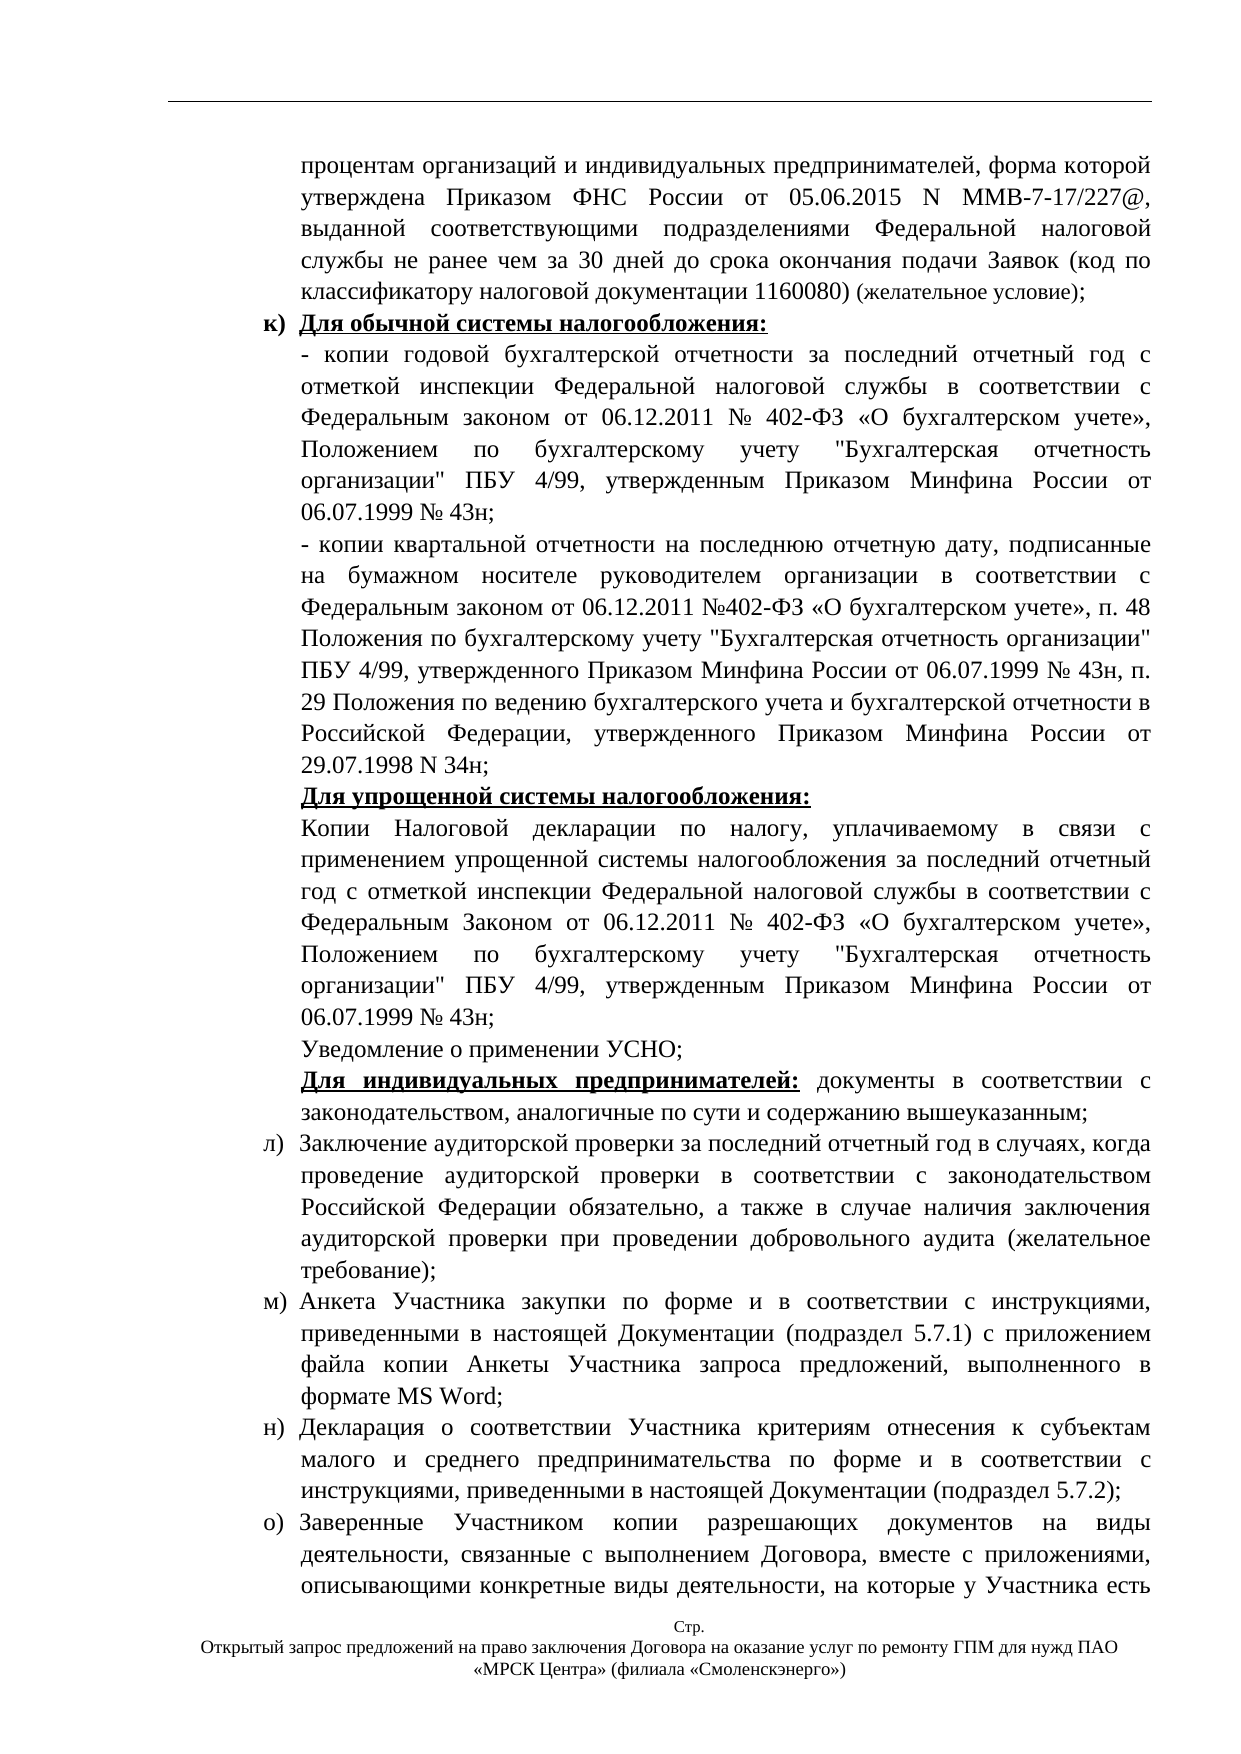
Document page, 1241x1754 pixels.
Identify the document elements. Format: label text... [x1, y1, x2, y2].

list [263, 1507, 1152, 1599]
text - копии годовой бухгалтерской отчетности за последний отчетный год с отметкой инспекции Федеральной налоговой службы в соответствии с Федеральным законом от 06.12.2011 № 402-ФЗ «О бухгалтерском учете», Положением по бухгалтерскому учету "Бухгалтерская отчетность организации" ПБУ 4/99, утвержденным Приказом Минфина России от 06.07.1999 № 43н; [301, 339, 1152, 526]
list Заключение аудиторской проверки за последний отчетный год в случаях, когда проведение аудиторской проверки в соответствии с законодательством Российской Федерации обязательно, а также в случае наличия заключения аудиторской проверки при проведении добровольного аудита (желательное требование); [263, 1128, 1152, 1283]
list Декларация о соответствии Участника критериям отнесения к субъектам малого и среднего предпринимательства по форме и в соответствии с инструкциями, приведенными в настоящей Документации (подраздел 5.7.2); [263, 1412, 1152, 1504]
text Уведомление о применении УСНО; [301, 1034, 1152, 1062]
list Для обычной системы налогообложения: [263, 308, 1152, 337]
text Копии Налоговой декларации по налогу, уплачиваемому в связи с применением упрощенной системы налогообложения за последний отчетный год с отметкой инспекции Федеральной налоговой службы в соответствии с Федеральным Законом от 06.12.2011 № 402-ФЗ «О бухгалтерском учете», Положением по бухгалтерскому учету "Бухгалтерская отчетность организации" ПБУ 4/99, утвержденным Приказом Минфина России от 06.07.1999 № 43н; [301, 813, 1152, 1031]
text Для индивидуальных предпринимателей: документы в соответствии с законодательством, аналогичные по сути и содержанию вышеуказанным; [301, 1065, 1152, 1126]
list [263, 150, 1152, 305]
text Для упрощенной системы налогообложения: [301, 781, 1152, 810]
list Анкета Участника закупки по форме и в соответствии с инструкциями, приведенными в настоящей Документации (подраздел 5.7.1) с приложением файла копии Анкеты Участника запроса предложений, выполненного в формате MS Word; [263, 1286, 1152, 1410]
text - копии квартальной отчетности на последнюю отчетную дату, подписанные на бумажном носителе руководителем организации в соответствии с Федеральным законом от 06.12.2011 №402-ФЗ «О бухгалтерском учете», п. 48 Положения по бухгалтерскому учету "Бухгалтерская отчетность организации" ПБУ 4/99, утвержденного Приказом Минфина России от 06.07.1999 № 43н, п. 29 Положения по ведению бухгалтерского учета и бухгалтерской отчетности в Российской Федерации, утвержденного Приказом Минфина России от 29.07.1998 N 34н; [301, 529, 1152, 778]
